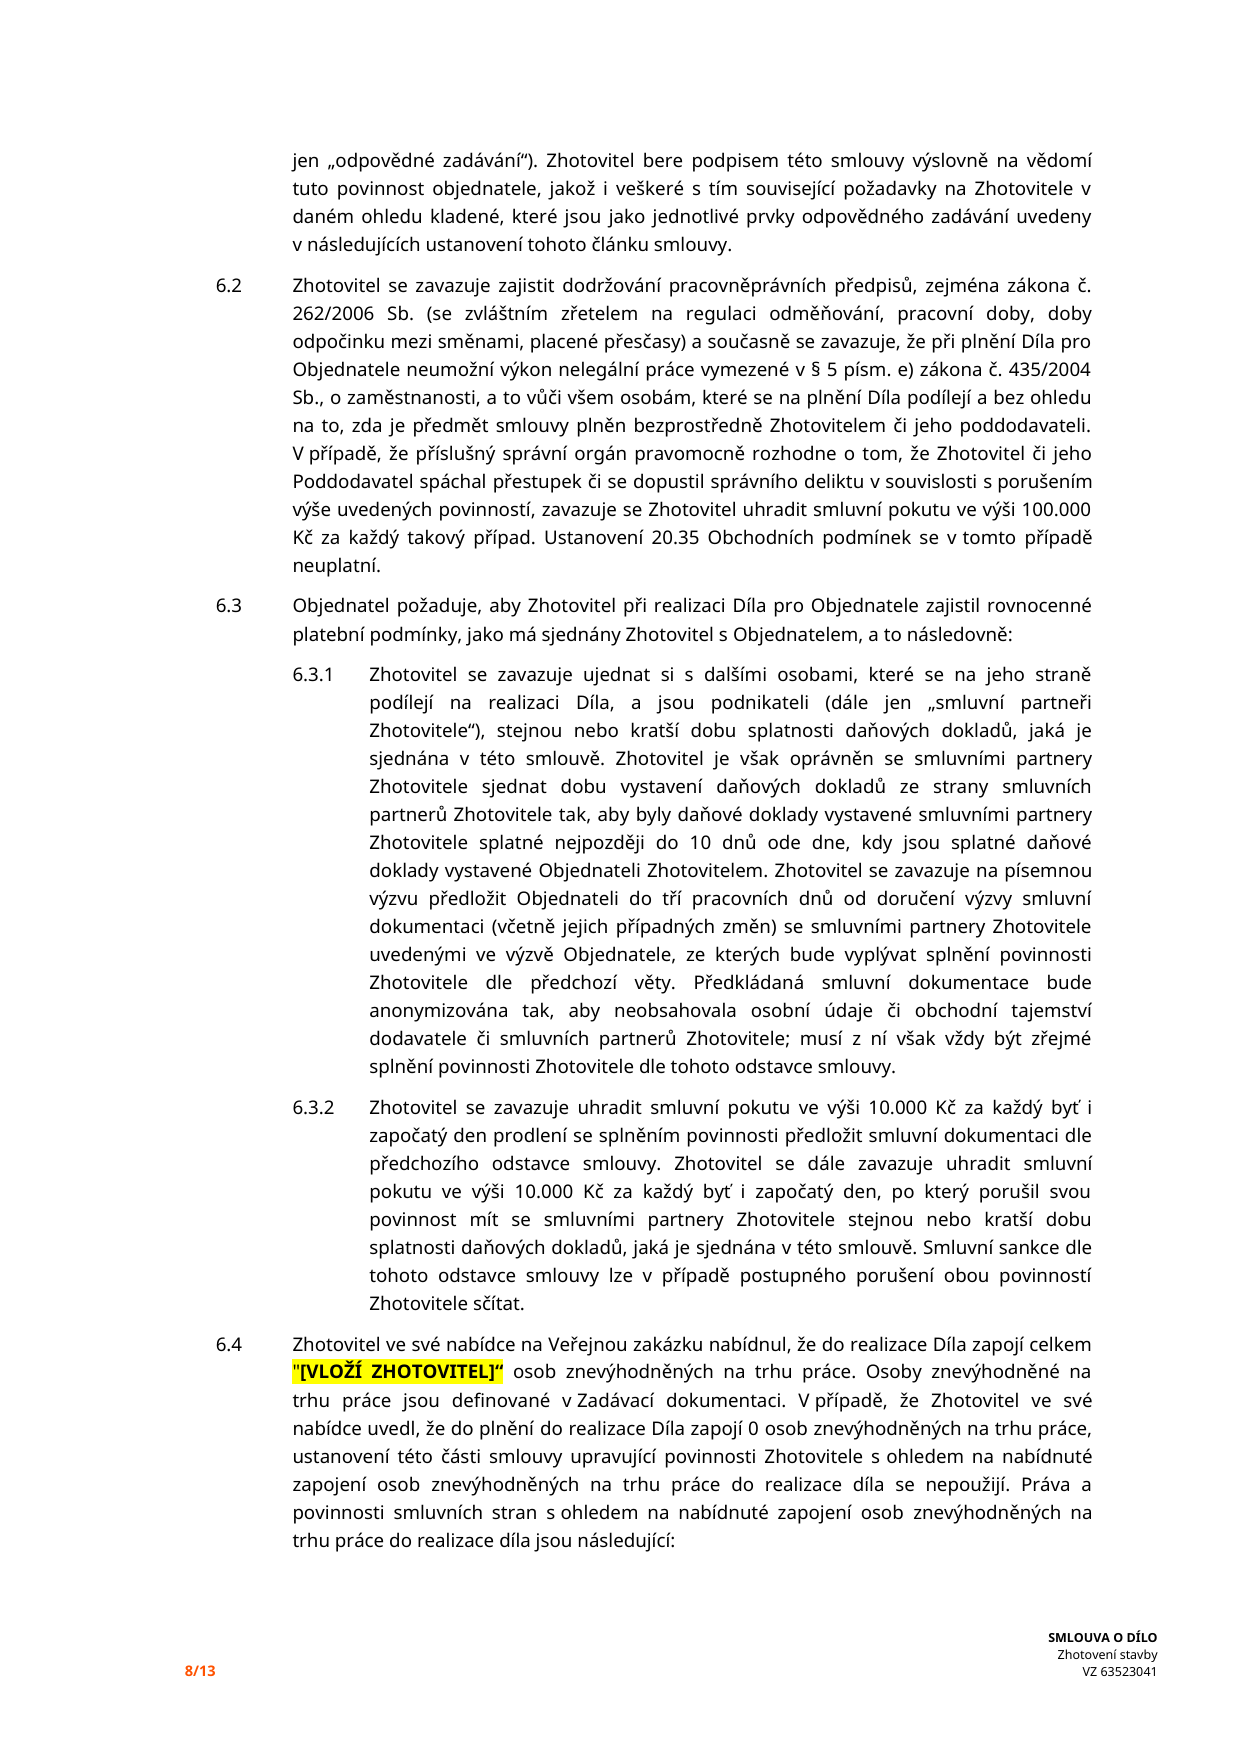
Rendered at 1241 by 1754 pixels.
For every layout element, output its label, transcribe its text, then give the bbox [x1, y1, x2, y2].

text Zhotovitel ve své nabídce na Veřejnou zakázku nabídnul, že do realizace Díla zapojí celkem "[VLOŽÍ ZHOTOVITEL]“ osob znevýhodněných na trhu práce. Osoby znevýhodněné na trhu práce jsou definované v Zadávací dokumentaci. V případě, že Zhotovitel ve své nabídce uvedl, že do plnění do realizace Díla zapojí 0 osob znevýhodněných na trhu práce, ustanovení této části smlouvy upravující povinnosti Zhotovitele s ohledem na nabídnuté zapojení osob znevýhodněných na trhu práce do realizace díla se nepoužijí. Práva a povinnosti smluvních stran s ohledem na nabídnuté zapojení osob znevýhodněných na trhu práce do realizace díla jsou následující: [216, 1331, 1093, 1552]
text Objednatel požaduje, aby Zhotovitel při realizaci Díla pro Objednatele zajistil rovnocenné platební podmínky, jako má sjednány Zhotovitel s Objednatelem, a to následovně: [216, 593, 1093, 646]
text Zhotovitel se zavazuje zajistit dodržování pracovněprávních předpisů, zejména zákona č. 262/2006 Sb. (se zvláštním zřetelem na regulaci odměňování, pracovní doby, doby odpočinku mezi směnami, placené přesčasy) a současně se zavazuje, že při plnění Díla pro Objednatele neumožní výkon nelegální práce vymezené v § 5 písm. e) zákona č. 435/2004 Sb., o zaměstnanosti, a to vůči všem osobám, které se na plnění Díla podílejí a bez ohledu na to, zda je předmět smlouvy plněn bezprostředně Zhotovitelem či jeho poddodavateli. V případě, že příslušný správní orgán pravomocně rozhodne o tom, že Zhotovitel či jeho Poddodavatel spáchal přestupek či se dopustil správního deliktu v souvislosti s porušením výše uvedených povinností, zavazuje se Zhotovitel uhradit smluvní pokutu ve výši 100.000 Kč za každý takový případ. Ustanovení 20.35 Obchodních podmínek se v tomto případě neuplatní. [216, 272, 1093, 578]
text Zhotovitel se zavazuje ujednat si s dalšími osobami, které se na jeho straně podílejí na realizaci Díla, a jsou podnikateli (dále jen „smluvní partneři Zhotovitele“), stejnou nebo kratší dobu splatnosti daňových dokladů, jaká je sjednána v této smlouvě. Zhotovitel je však oprávněn se smluvními partnery Zhotovitele sjednat dobu vystavení daňových dokladů ze strany smluvních partnerů Zhotovitele tak, aby byly daňové doklady vystavené smluvními partnery Zhotovitele splatné nejpozději do 10 dnů ode dne, kdy jsou splatné daňové doklady vystavené Objednateli Zhotovitelem. Zhotovitel se zavazuje na písemnou výzvu předložit Objednateli do tří pracovních dnů od doručení výzvy smluvní dokumentaci (včetně jejich případných změn) se smluvními partnery Zhotovitele uvedenými ve výzvě Objednatele, ze kterých bude vyplývat splnění povinnosti Zhotovitele dle předchozí věty. Předkládaná smluvní dokumentace bude anonymizována tak, aby neobsahovala osobní údaje či obchodní tajemství dodavatele či smluvních partnerů Zhotovitele; musí z ní však vždy být zřejmé splnění povinnosti Zhotovitele dle tohoto odstavce smlouvy. [292, 661, 1093, 1079]
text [216, 147, 1093, 257]
text Zhotovitel se zavazuje uhradit smluvní pokutu ve výši 10.000 Kč za každý byť i započatý den prodlení se splněním povinnosti předložit smluvní dokumentaci dle předchozího odstavce smlouvy. Zhotovitel se dále zavazuje uhradit smluvní pokutu ve výši 10.000 Kč za každý byť i započatý den, po který porušil svou povinnost mít se smluvními partnery Zhotovitele stejnou nebo kratší dobu splatnosti daňových dokladů, jaká je sjednána v této smlouvě. Smluvní sankce dle tohoto odstavce smlouvy lze v případě postupného porušení obou povinností Zhotovitele sčítat. [292, 1094, 1093, 1316]
